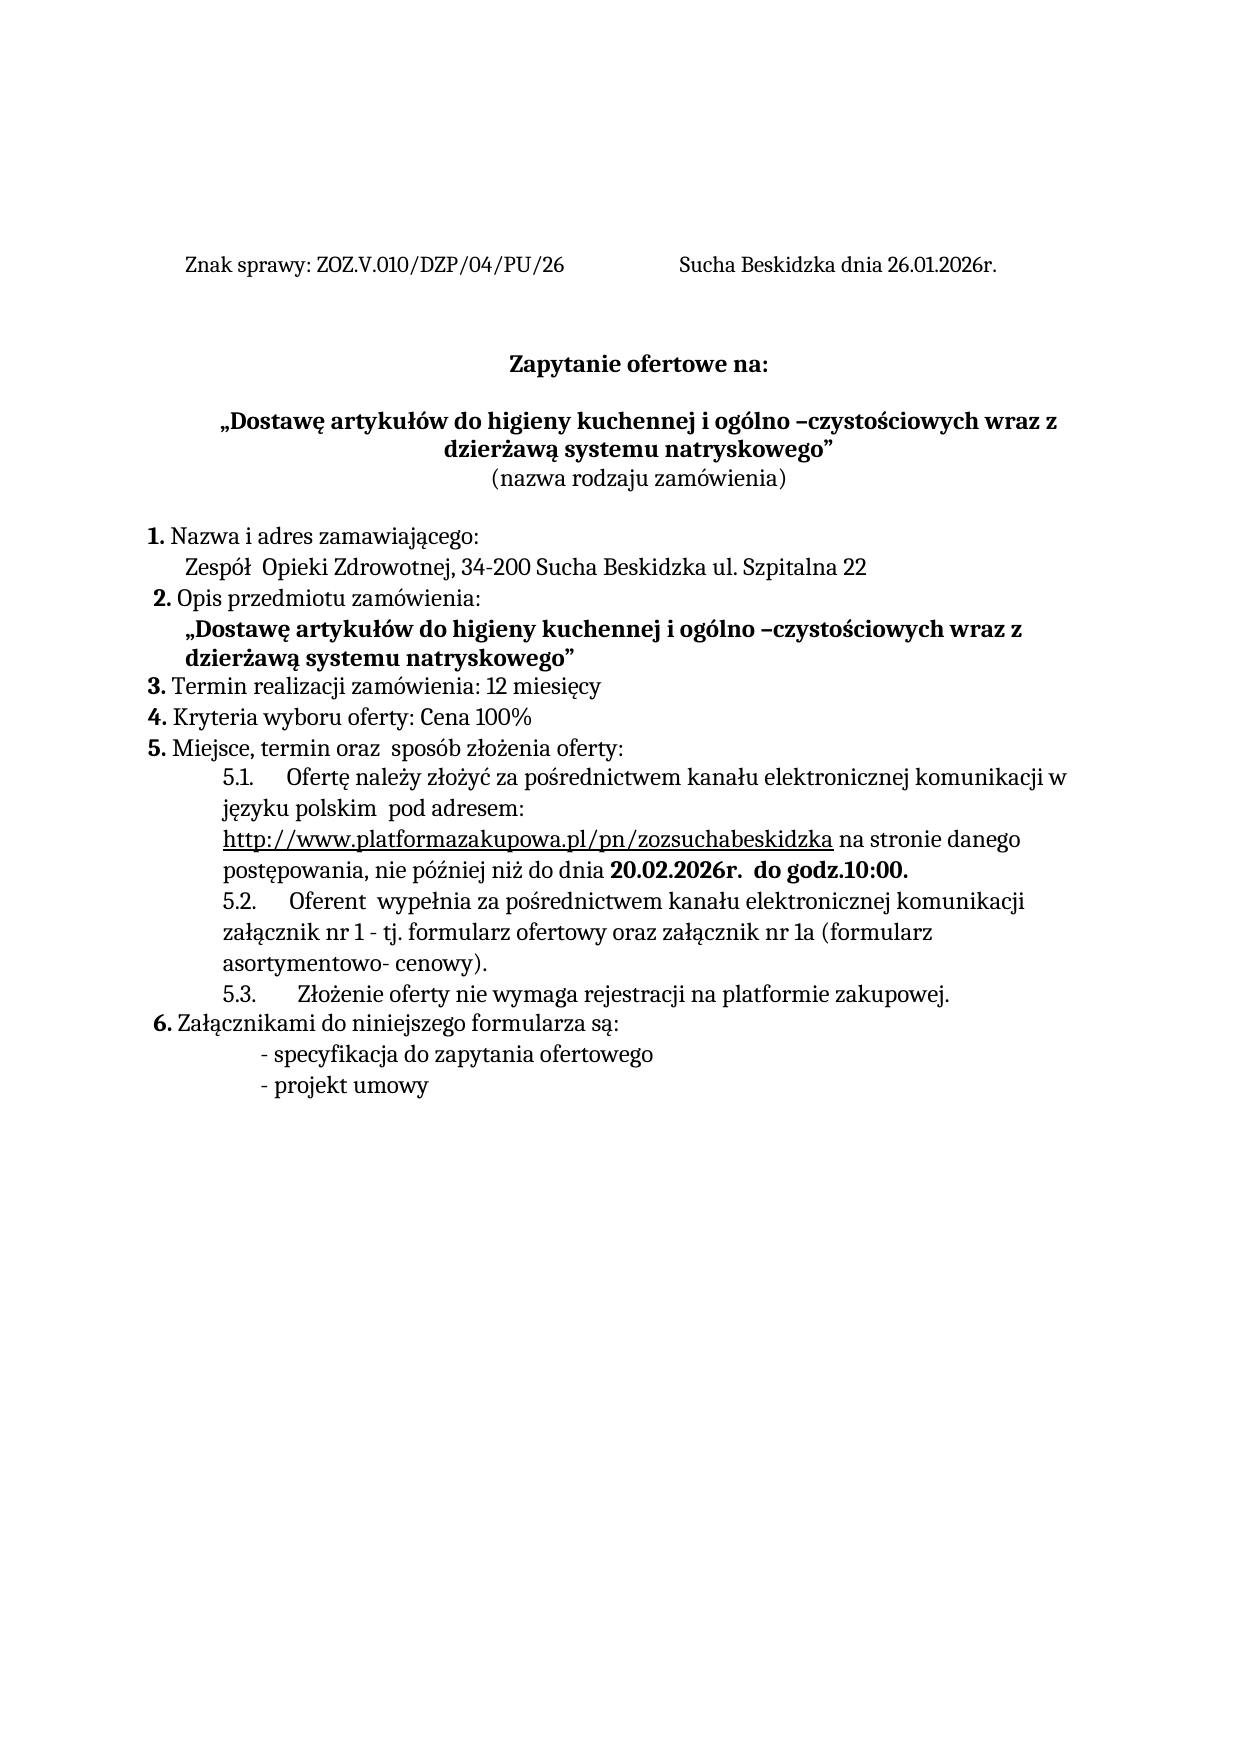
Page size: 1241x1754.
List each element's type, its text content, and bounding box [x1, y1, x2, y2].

text 6. Załącznikami do niniejszego formularza są: [148, 1009, 1093, 1038]
text 1. Nazwa i adres zamawiającego: [148, 522, 1093, 550]
list Złożenie oferty nie wymaga rejestracji na platformie zakupowej. [223, 980, 1093, 1009]
text 5.2. Oferent wypełnia za pośrednictwem kanału elektronicznej komunikacji załącznik nr 1 - tj. formularz ofertowy oraz załącznik nr 1a (formularz asortymentowo- cenowy). [223, 887, 1093, 978]
text 5. Miejsce, termin oraz sposób złożenia oferty: [148, 734, 1093, 763]
text (nazwa rodzaju zamówienia) [185, 464, 1093, 493]
text 4. Kryteria wyboru oferty: Cena 100% [148, 703, 1093, 732]
text - projekt umowy [260, 1071, 1093, 1100]
text Zespół Opieki Zdrowotnej, 34-200 Sucha Beskidzka ul. Szpitalna 22 [185, 553, 1093, 581]
text 2. Opis przedmiotu zamówienia: [148, 584, 1093, 612]
text Znak sprawy: ZOZ.V.010/DZP/04/PU/26 Sucha Beskidzka dnia 26.01.2026r. [185, 252, 1093, 278]
text „Dostawę artykułów do higieny kuchennej i ogólno –czystościowych wraz z dzierżawą systemu natryskowego” [185, 615, 1093, 672]
text 5.1. Ofertę należy złożyć za pośrednictwem kanału elektronicznej komunikacji w języku polskim pod adresem: http://www.platformazakupowa.pl/pn/zozsuchabeskidzka na stronie danego postępowania, nie później niż do dnia 20.02.2026r. do godz.10:00. [223, 763, 1093, 885]
text „Dostawę artykułów do higieny kuchennej i ogólno –czystościowych wraz z dzierżawą systemu natryskowego” [185, 407, 1093, 464]
text Zapytanie ofertowe na: [185, 350, 1093, 379]
text - specyfikacja do zapytania ofertowego [260, 1040, 1093, 1069]
text 3. Termin realizacji zamówienia: 12 miesięcy [148, 672, 1093, 701]
